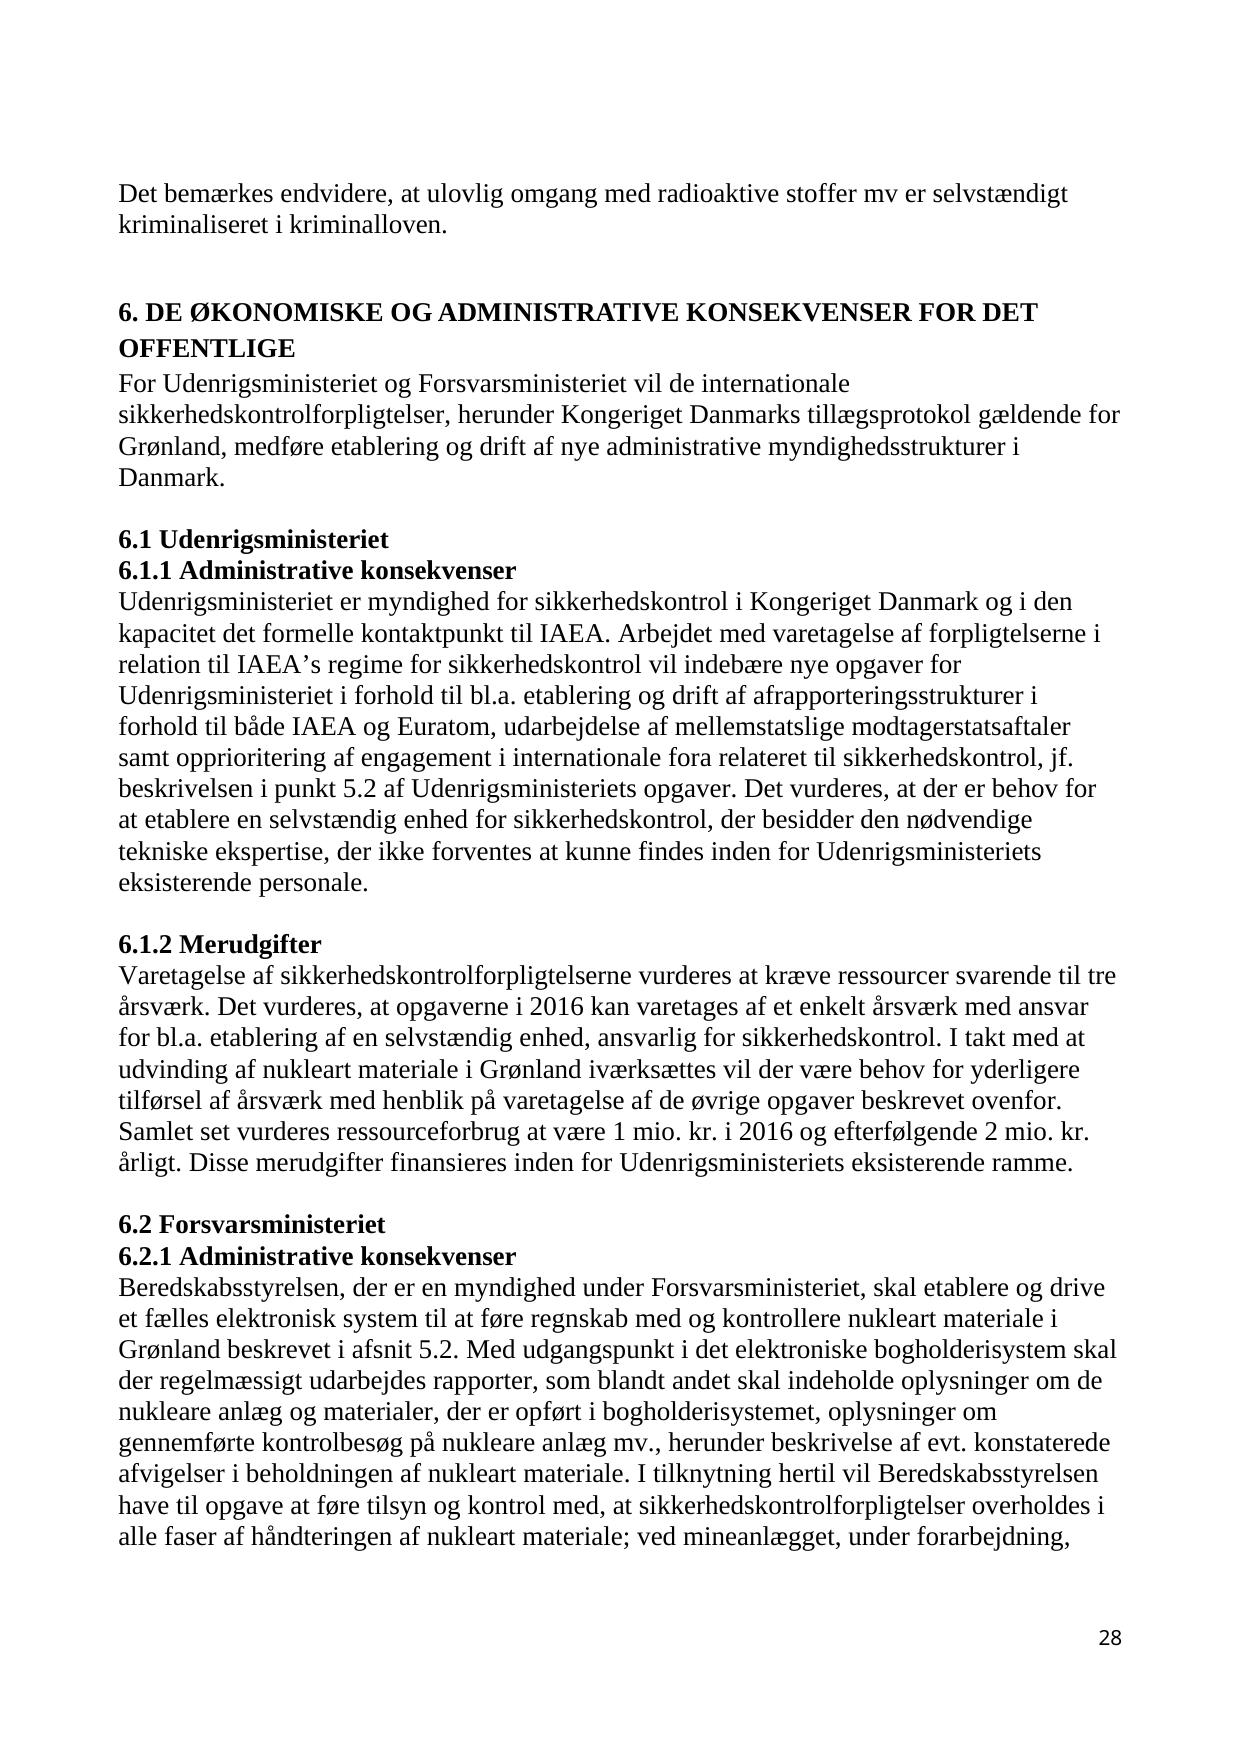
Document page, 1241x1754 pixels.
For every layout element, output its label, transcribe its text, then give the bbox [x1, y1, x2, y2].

subtitle 6.1 Udenrigsministeriet [118, 523, 1122, 554]
text Det bemærkes endvidere, at ulovlig omgang med radioaktive stoffer mv er selvstændigt kriminaliseret i kriminalloven. [118, 177, 1122, 239]
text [118, 1271, 1122, 1551]
text 6.2 Forsvarsministeriet [118, 1208, 1122, 1239]
text Varetagelse af sikkerhedskontrolforpligtelserne vurderes at kræve ressourcer svarende til tre årsværk. Det vurderes, at opgaverne i 2016 kan varetages af et enkelt årsværk med ansvar for bl.a. etablering af en selvstændig enhed, ansvarlig for sikkerhedskontrol. I takt med at udvinding af nukleart materiale i Grønland iværksættes vil der være behov for yderligere tilførsel af årsværk med henblik på varetagelse af de øvrige opgaver beskrevet ovenfor. Samlet set vurderes ressourceforbrug at være 1 mio. kr. i 2016 og efterfølgende 2 mio. kr. årligt. Disse merudgifter finansieres inden for Udenrigsministeriets eksisterende ramme. [118, 959, 1122, 1177]
subtitle 6.1.2 Merudgifter [118, 928, 1122, 959]
text Udenrigsministeriet er myndighed for sikkerhedskontrol i Kongeriget Danmark og i den kapacitet det formelle kontaktpunkt til IAEA. Arbejdet med varetagelse af forpligtelserne i relation til IAEA’s regime for sikkerhedskontrol vil indebære nye opgaver for Udenrigsministeriet i forhold til bl.a. etablering og drift af afrapporteringsstrukturer i forhold til både IAEA og Euratom, udarbejdelse af mellemstatslige modtagerstatsaftaler samt opprioritering af engagement i internationale fora relateret til sikkerhedskontrol, jf. beskrivelsen i punkt 5.2 af Udenrigsministeriets opgaver. Det vurderes, at der er behov for at etablere en selvstændig enhed for sikkerhedskontrol, der besidder den nødvendige tekniske ekspertise, der ikke forventes at kunne findes inden for Udenrigsministeriets eksisterende personale. [118, 586, 1122, 897]
text 6.2.1 Administrative konsekvenser [118, 1239, 1122, 1271]
text For Udenrigsministeriet og Forsvarsministeriet vil de internationale sikkerhedskontrolforpligtelser, herunder Kongeriget Danmarks tillægsprotokol gældende for Grønland, medføre etablering og drift af nye administrative myndighedsstrukturer i Danmark. [118, 367, 1122, 492]
subtitle 6.1.1 Administrative konsekvenser [118, 554, 1122, 586]
subtitle 6. DE ØKONOMISKE OG ADMINISTRATIVE KONSEKVENSER FOR DET OFFENTLIGE [118, 296, 1122, 363]
